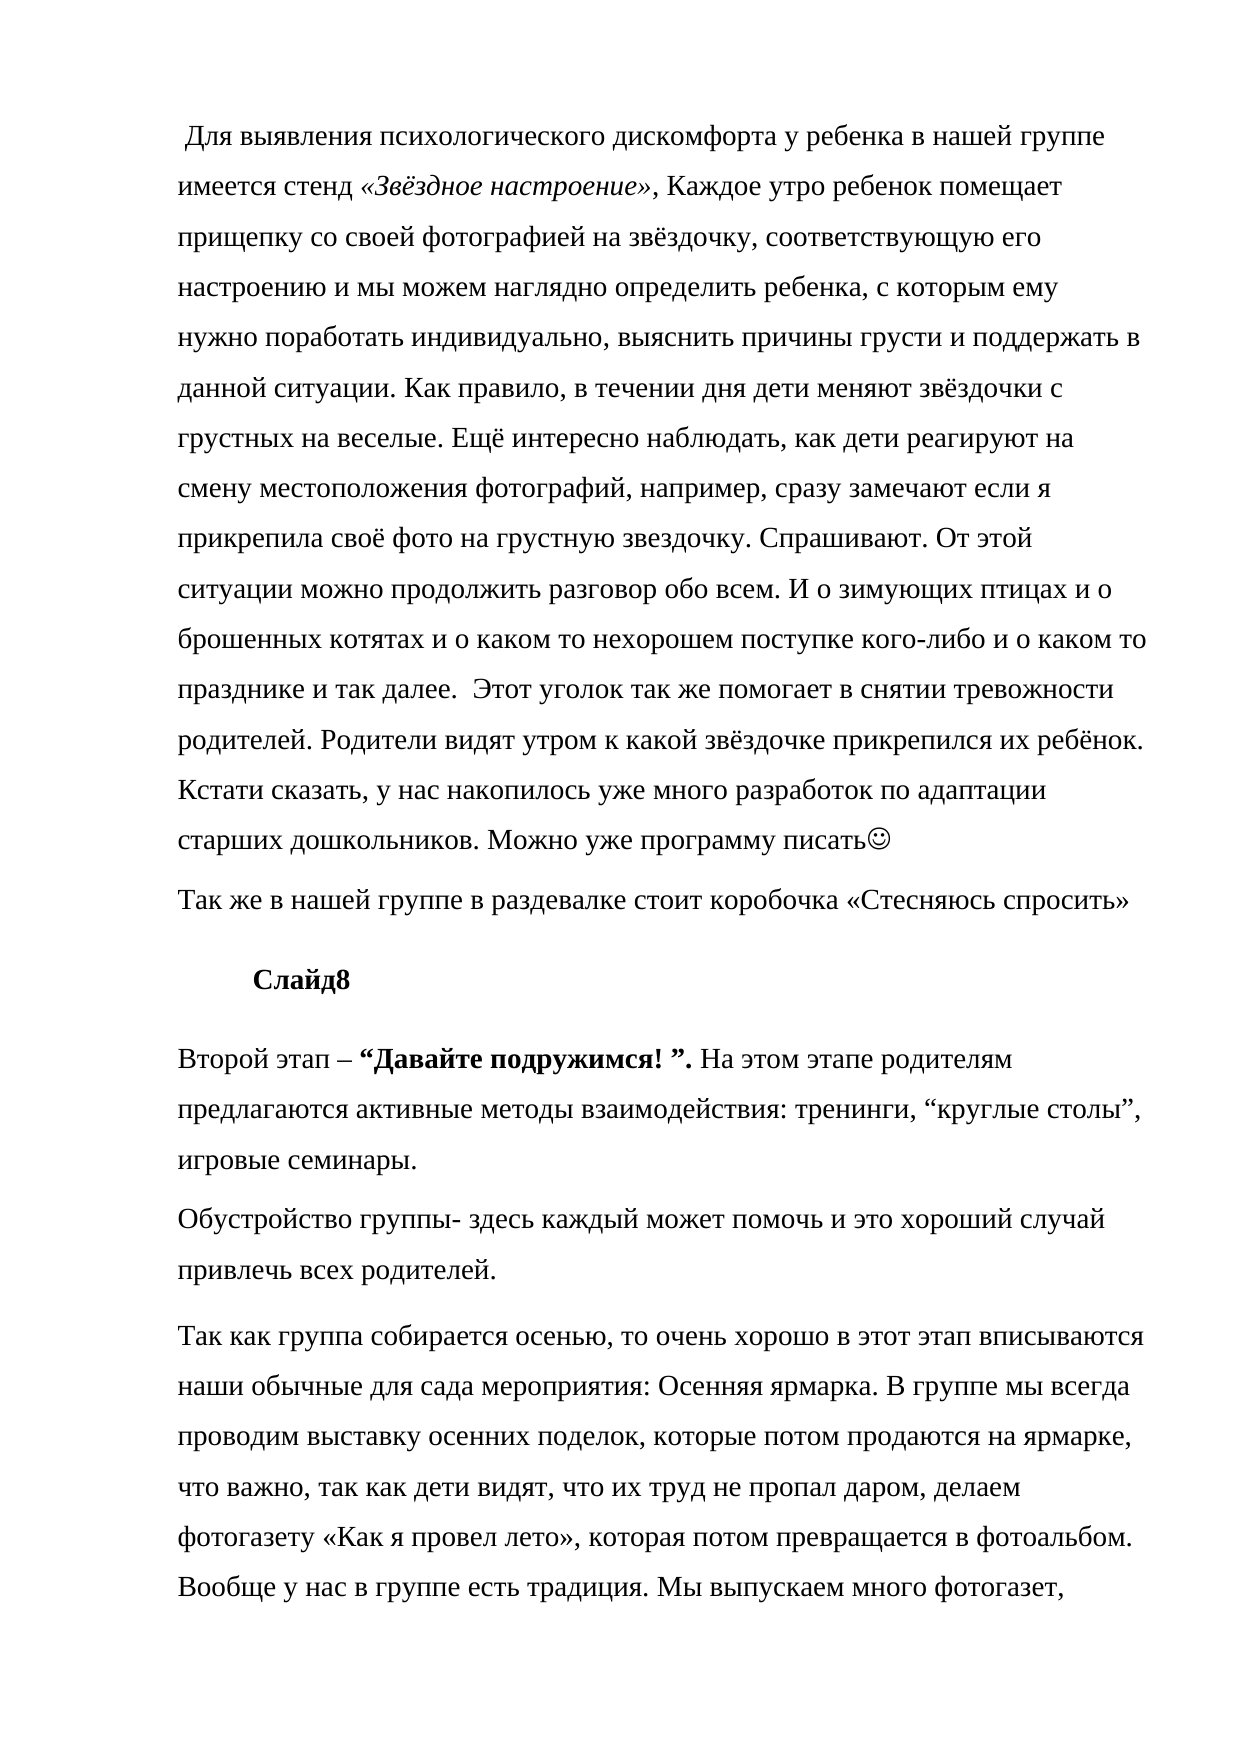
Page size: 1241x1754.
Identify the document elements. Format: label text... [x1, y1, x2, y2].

text Для выявления психологического дискомфорта у ребенка в нашей группе имеется стенд «Звёздное настроение», Каждое утро ребенок помещает прищепку со своей фотографией на звёздочку, соответствующую его настроению и мы можем наглядно определить ребенка, с которым ему нужно поработать индивидуально, выяснить причины грусти и поддержать в данной ситуации. Как правило, в течении дня дети меняют звёздочки с грустных на веселые. Ещё интересно наблюдать, как дети реагируют на смену местоположения фотографий, например, сразу замечают если я прикрепила своё фото на грустную звездочку. Спрашивают. От этой ситуации можно продолжить разговор обо всем. И о зимующих птицах и о брошенных котятах и о каком то нехорошем поступке кого-либо и о каком то празднике и так далее. Этот уголок так же помогает в снятии тревожности родителей. Родители видят утром к какой звёздочке прикрепился их ребёнок. Кстати сказать, у нас накопилось уже много разработок по адаптации старших дошкольников. Можно уже программу писать [177, 118, 1152, 856]
text Так же в нашей группе в раздевалке стоит коробочка «Стесняюсь спросить» [177, 882, 1152, 916]
text Обустройство группы- здесь каждый может помочь и это хороший случай привлечь всех родителей. [177, 1202, 1152, 1285]
subtitle Слайд8 [252, 962, 1152, 995]
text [177, 1318, 1152, 1603]
text Второй этап – “Давайте подружимся! ”. На этом этапе родителям предлагаются активные методы взаимодействия: тренинги, “круглые столы”, игровые семинары. [177, 1041, 1152, 1175]
